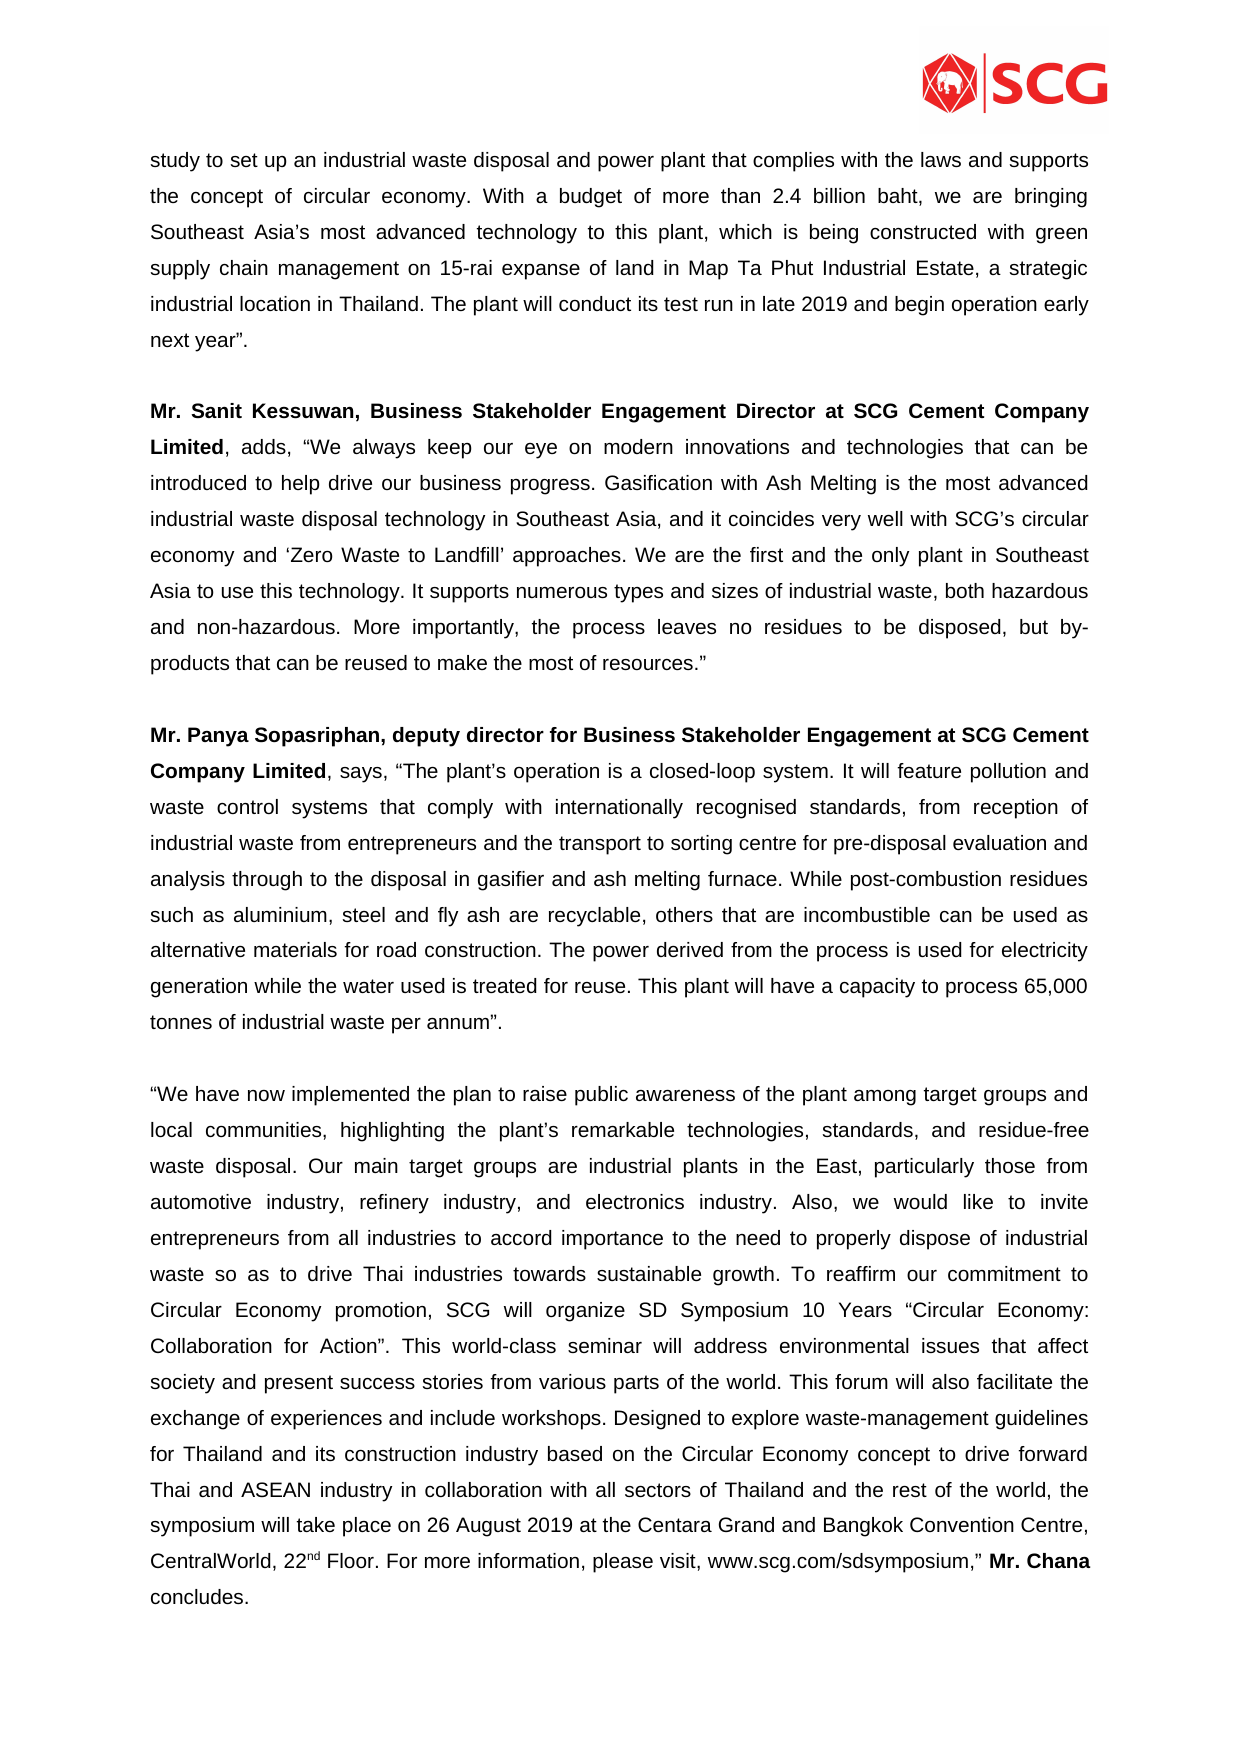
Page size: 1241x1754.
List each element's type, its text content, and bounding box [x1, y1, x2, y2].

text Mr. Panya Sopasriphan, deputy director for Business Stakeholder Engagement at SCG Cement Company Limited, says, “The plant’s operation is a closed-loop system. It will feature pollution and waste control systems that comply with internationally recognised standards, from reception of industrial waste from entrepreneurs and the transport to sorting centre for pre-disposal evaluation and analysis through to the disposal in gasifier and ash melting furnace. While post-combustion residues such as aluminium, steel and fly ash are recyclable, others that are incombustible can be used as alternative materials for road construction. The power derived from the process is used for electricity generation while the water used is treated for reuse. This plant will have a capacity to process 65,000 tonnes of industrial waste per annum”. [150, 723, 1090, 1034]
picture [918, 26, 1109, 134]
text Mr. Sanit Kessuwan, Business Stakeholder Engagement Director at SCG Cement Company Limited, adds, “We always keep our eye on modern innovations and technologies that can be introduced to help drive our business progress. Gasification with Ash Melting is the most advanced industrial waste disposal technology in Southeast Asia, and it coincides very well with SCG’s circular economy and ‘Zero Waste to Landfill’ approaches. We are the first and the only plant in Southeast Asia to use this technology. It supports numerous types and sizes of industrial waste, both hazardous and non-hazardous. More importantly, the process leaves no residues to be disposed, but by-products that can be reused to make the most of resources.” [150, 399, 1090, 675]
text “We have now implemented the plan to raise public awareness of the plant among target groups and local communities, highlighting the plant’s remarkable technologies, standards, and residue-free waste disposal. Our main target groups are industrial plants in the East, particularly those from automotive industry, refinery industry, and electronics industry. Also, we would like to invite entrepreneurs from all industries to accord importance to the need to properly dispose of industrial waste so as to drive Thai industries towards sustainable growth. To reaffirm our commitment to Circular Economy promotion, SCG will organize SD Symposium 10 Years “Circular Economy: Collaboration for Action”. This world-class seminar will address environmental issues that affect society and present success stories from various parts of the world. This forum will also facilitate the exchange of experiences and include workshops. Designed to explore waste-management guidelines for Thailand and its construction industry based on the Circular Economy concept to drive forward Thai and ASEAN industry in collaboration with all sectors of Thailand and the rest of the world, the symposium will take place on 26 August 2019 at the Centara Grand and Bangkok Convention Centre, CentralWorld, 22nd Floor. For more information, please visit, www.scg.com/sdsymposium,” Mr. Chana concludes. [150, 1082, 1090, 1609]
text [150, 148, 1090, 351]
